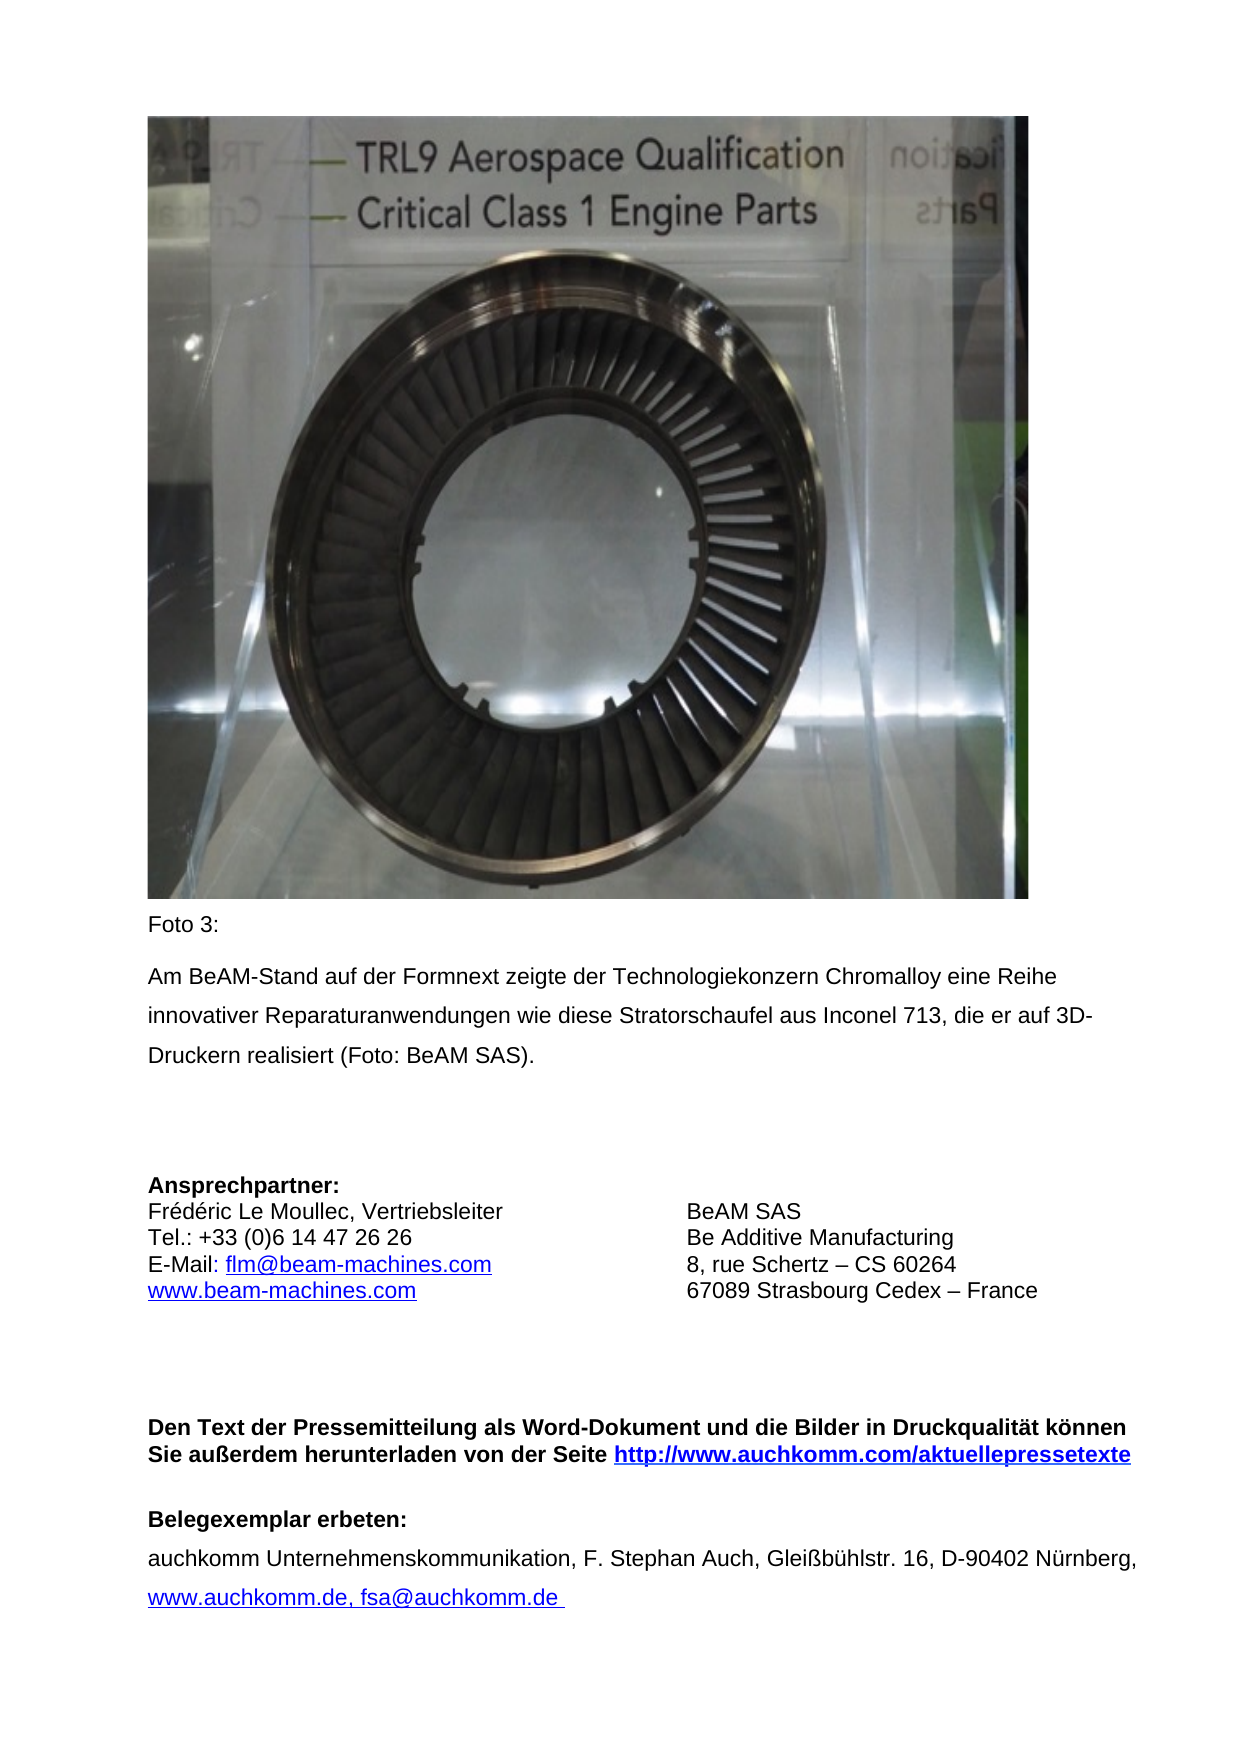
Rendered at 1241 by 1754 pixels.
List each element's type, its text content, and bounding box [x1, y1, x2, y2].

text auchkomm Unternehmenskommunikation, F. Stephan Auch, Gleißbühlstr. 16, D-90402 Nürnberg, www.auchkomm.de, fsa@auchkomm.de [148, 1545, 1162, 1611]
text Foto 3: [148, 911, 1162, 937]
text Am BeAM-Stand auf der Formnext zeigte der Technologiekonzern Chromalloy eine Reihe innovativer Reparaturanwendungen wie diese Stratorschaufel aus Inconel 713, die er auf 3D-Druckern realisiert (Foto: BeAM SAS). [148, 963, 1162, 1068]
text Den Text der Pressemitteilung als Word-Dokument und die Bilder in Druckqualität können Sie außerdem herunterladen von der Seite http://www.auchkomm.com/aktuellepressetexte [148, 1414, 1162, 1467]
picture [147, 116, 1029, 899]
text Belegexemplar erbeten: [148, 1506, 1162, 1532]
table_header Ansprechpartner: Frédéric Le Moullec, Vertriebsleiter Tel.: +33 (0)6 14 47 26 26 E-Mail: flm@beam-machines.com www.beam-machines.com [140, 1172, 679, 1362]
table_header BeAM SAS Be Additive Manufacturing 8, rue Schertz – CS 60264 67089 Strasbourg Cedex – France [679, 1172, 1122, 1362]
